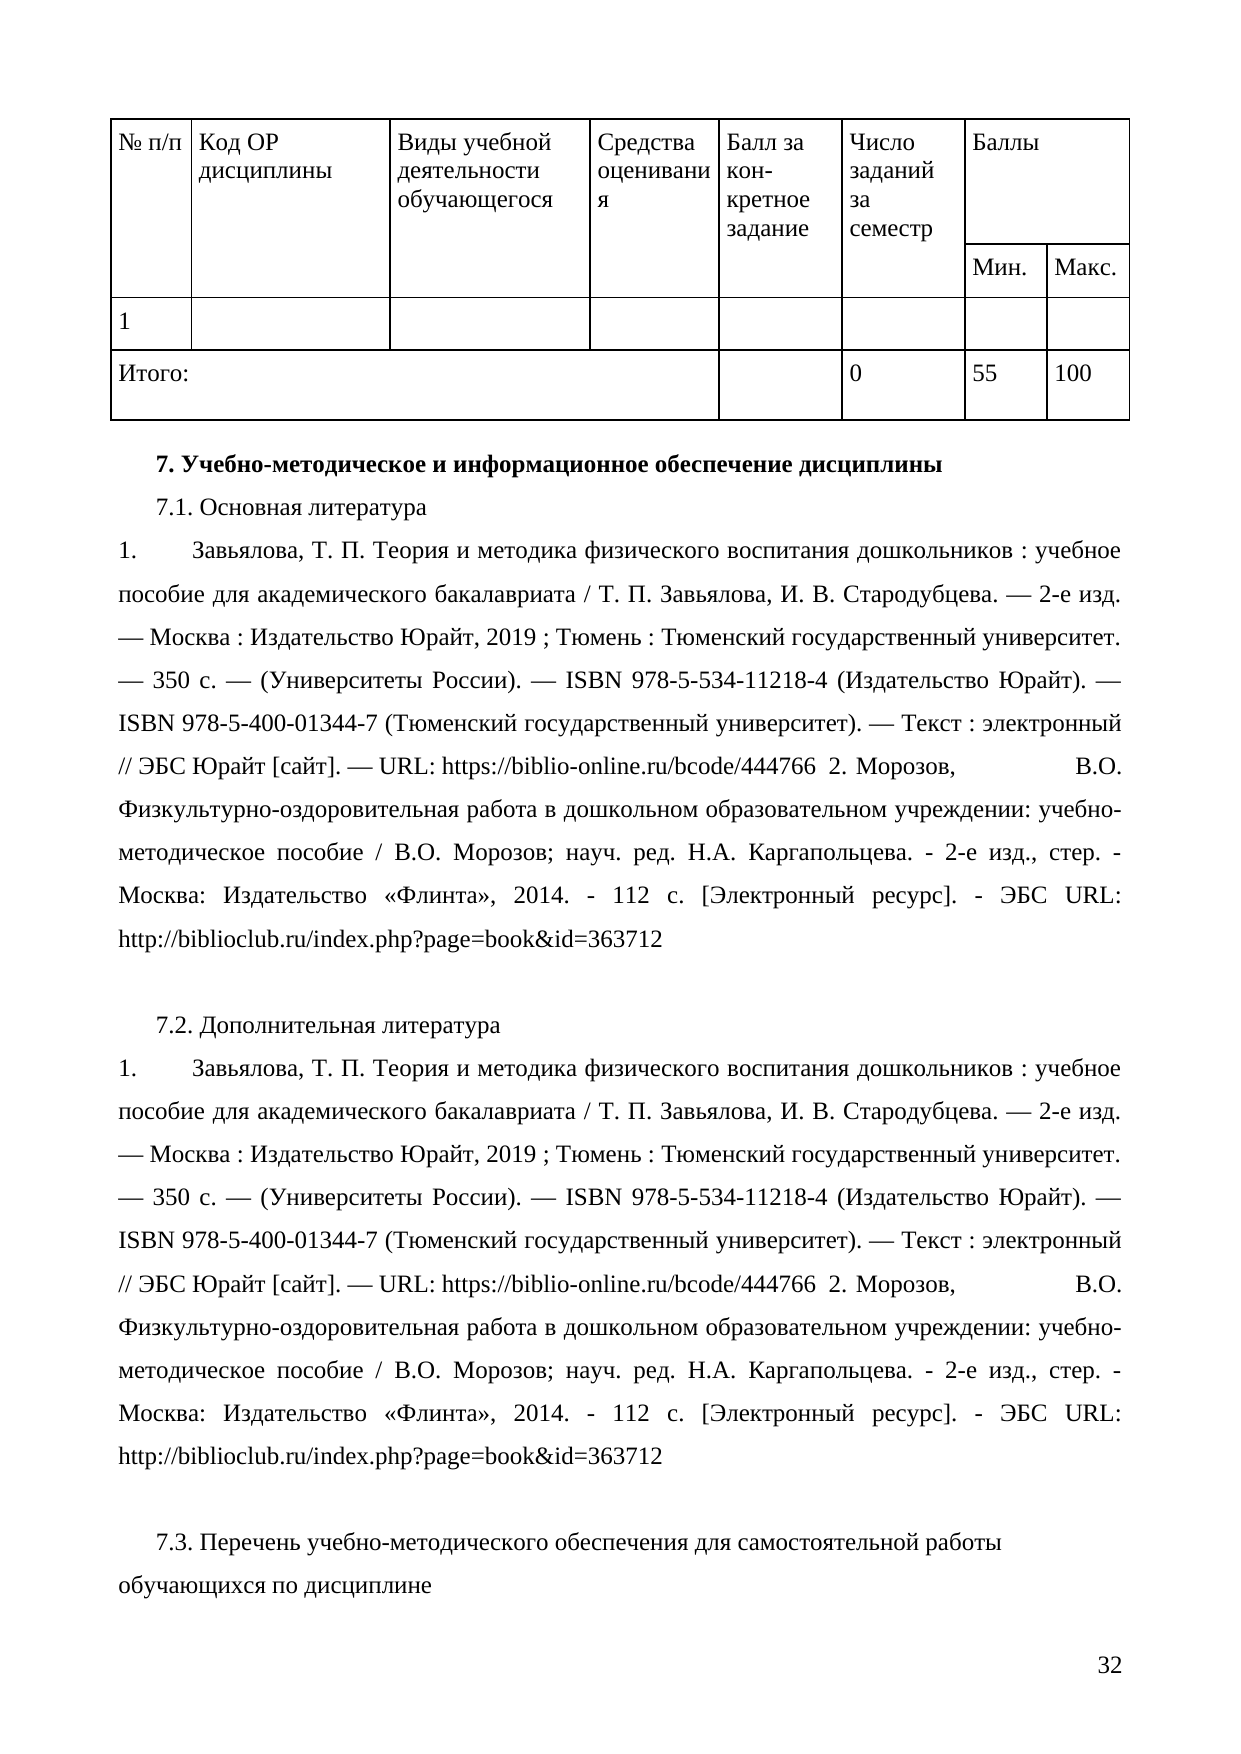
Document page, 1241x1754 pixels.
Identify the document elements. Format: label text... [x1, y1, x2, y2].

text 1. Завьялова, Т. П. Теория и методика физического воспитания дошкольников : учебное пособие для академического бакалавриата / Т. П. Завьялова, И. В. Стародубцева. — 2-е изд. — Москва : Издательство Юрайт, 2019 ; Тюмень : Тюменский государственный университет. — 350 с. — (Университеты России). — ISBN 978-5-534-11218-4 (Издательство Юрайт). — ISBN 978-5-400-01344-7 (Тюменский государственный университет). — Текст : электронный // ЭБС Юрайт [сайт]. — URL: https://biblio-online.ru/bcode/444766 2. Морозов, В.О. Физкультурно-оздоровительная работа в дошкольном образовательном учреждении: учебно-методическое пособие / В.О. Морозов; науч. ред. Н.А. Каргапольцева. - 2-е изд., стер. - Москва: Издательство «Флинта», 2014. - 112 с. [Электронный ресурс]. - ЭБС URL: http://biblioclub.ru/index.php?page=book&id=363712 [118, 1053, 1122, 1470]
table_cell [720, 298, 841, 349]
subtitle 7.3. Перечень учебно-методического обеспечения для самостоятельной работы обучающихся по дисциплине [118, 1527, 1122, 1599]
table_header Балл за кон-кретное задание [720, 120, 841, 297]
table_cell [843, 298, 964, 349]
table_header Средства оценивания [591, 120, 718, 297]
table_cell [391, 298, 589, 349]
table_cell Макс. [1048, 245, 1129, 297]
table_cell [591, 298, 718, 349]
table_cell [966, 298, 1046, 349]
text 1. Завьялова, Т. П. Теория и методика физического воспитания дошкольников : учебное пособие для академического бакалавриата / Т. П. Завьялова, И. В. Стародубцева. — 2-е изд. — Москва : Издательство Юрайт, 2019 ; Тюмень : Тюменский государственный университет. — 350 с. — (Университеты России). — ISBN 978-5-534-11218-4 (Издательство Юрайт). — ISBN 978-5-400-01344-7 (Тюменский государственный университет). — Текст : электронный // ЭБС Юрайт [сайт]. — URL: https://biblio-online.ru/bcode/444766 2. Морозов, В.О. Физкультурно-оздоровительная работа в дошкольном образовательном учреждении: учебно-методическое пособие / В.О. Морозов; науч. ред. Н.А. Каргапольцева. - 2-е изд., стер. - Москва: Издательство «Флинта», 2014. - 112 с. [Электронный ресурс]. - ЭБС URL: http://biblioclub.ru/index.php?page=book&id=363712 [118, 536, 1122, 952]
table_cell [720, 351, 841, 419]
table_cell [192, 298, 389, 349]
table_cell 55 [966, 351, 1046, 419]
table_cell [1048, 298, 1129, 349]
table_header № п/п [112, 120, 191, 297]
subtitle 7.1. Основная литература [118, 492, 1122, 521]
table_cell 1 [112, 298, 191, 349]
table_header Код ОР дисциплины [192, 120, 389, 297]
table_header Виды учебной деятельности обучающегося [391, 120, 589, 297]
table_cell 0 [843, 351, 964, 419]
subtitle 7. Учебно-методическое и информационное обеспечение дисциплины [118, 449, 1122, 478]
table_cell 100 [1048, 351, 1129, 419]
table_cell Итого: [112, 351, 718, 419]
subtitle 7.2. Дополнительная литература [118, 1010, 1122, 1039]
table_header Число заданий за семестр [843, 120, 964, 297]
table_header Баллы [966, 120, 1129, 243]
table_cell Мин. [966, 245, 1046, 297]
